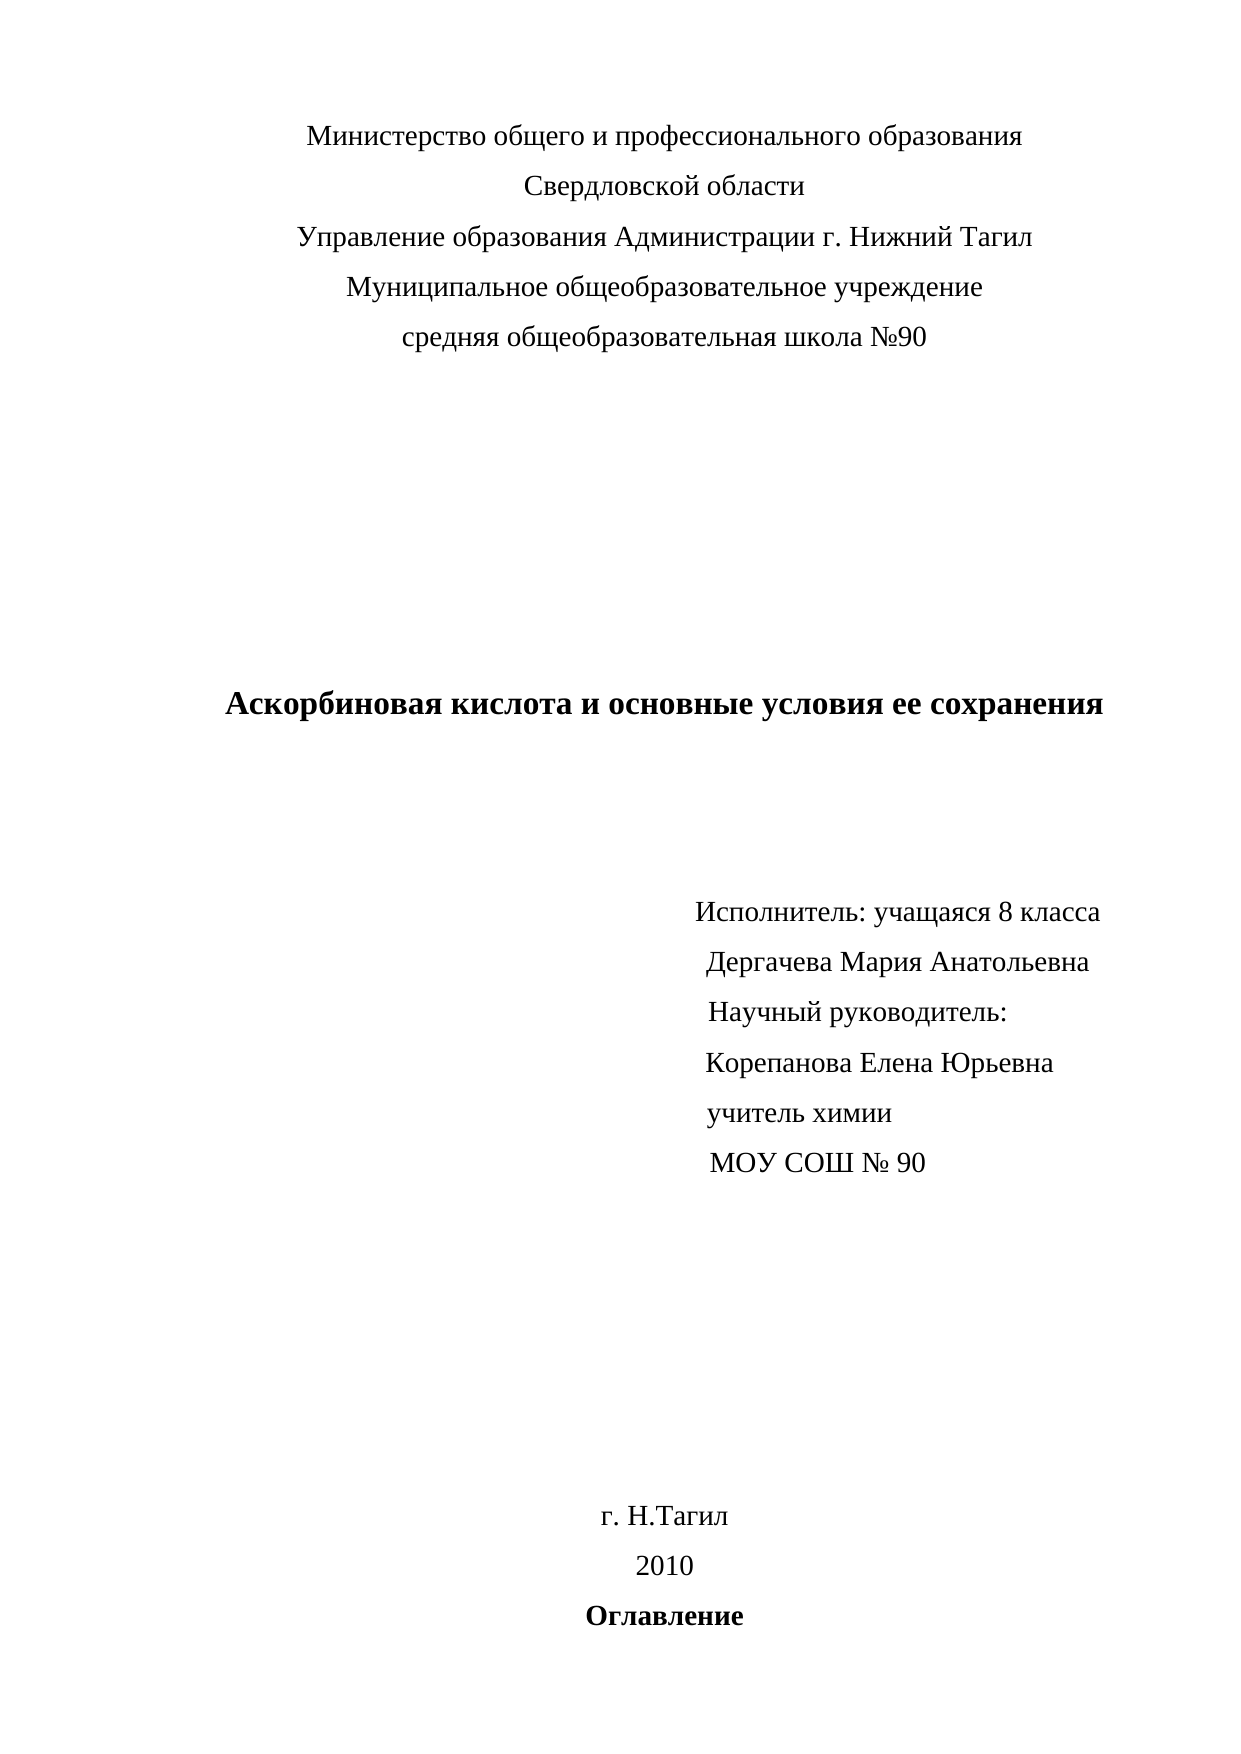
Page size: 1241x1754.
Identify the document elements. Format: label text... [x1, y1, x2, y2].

text учитель химии [177, 1095, 1152, 1129]
text Управление образования Администрации г. Нижний Тагил [177, 219, 1152, 252]
text 2010 [177, 1548, 1152, 1581]
text Министерство общего и профессионального образования [177, 118, 1152, 152]
text Дергачева Мария Анатольевна [177, 944, 1152, 978]
text МОУ СОШ № 90 [177, 1145, 1152, 1179]
text г. Н.Тагил [177, 1498, 1152, 1531]
text Корепанова Елена Юрьевна [177, 1045, 1152, 1078]
text Научный руководитель: [177, 994, 1152, 1028]
text Свердловской области [177, 168, 1152, 202]
text Исполнитель: учащаяся 8 класса [177, 894, 1152, 927]
text Муниципальное общеобразовательное учреждение [177, 269, 1152, 303]
text средняя общеобразовательная школа №90 [177, 319, 1152, 353]
text Оглавление [177, 1598, 1152, 1632]
text Аскорбиновая кислота и основные условия ее сохранения [177, 683, 1152, 722]
